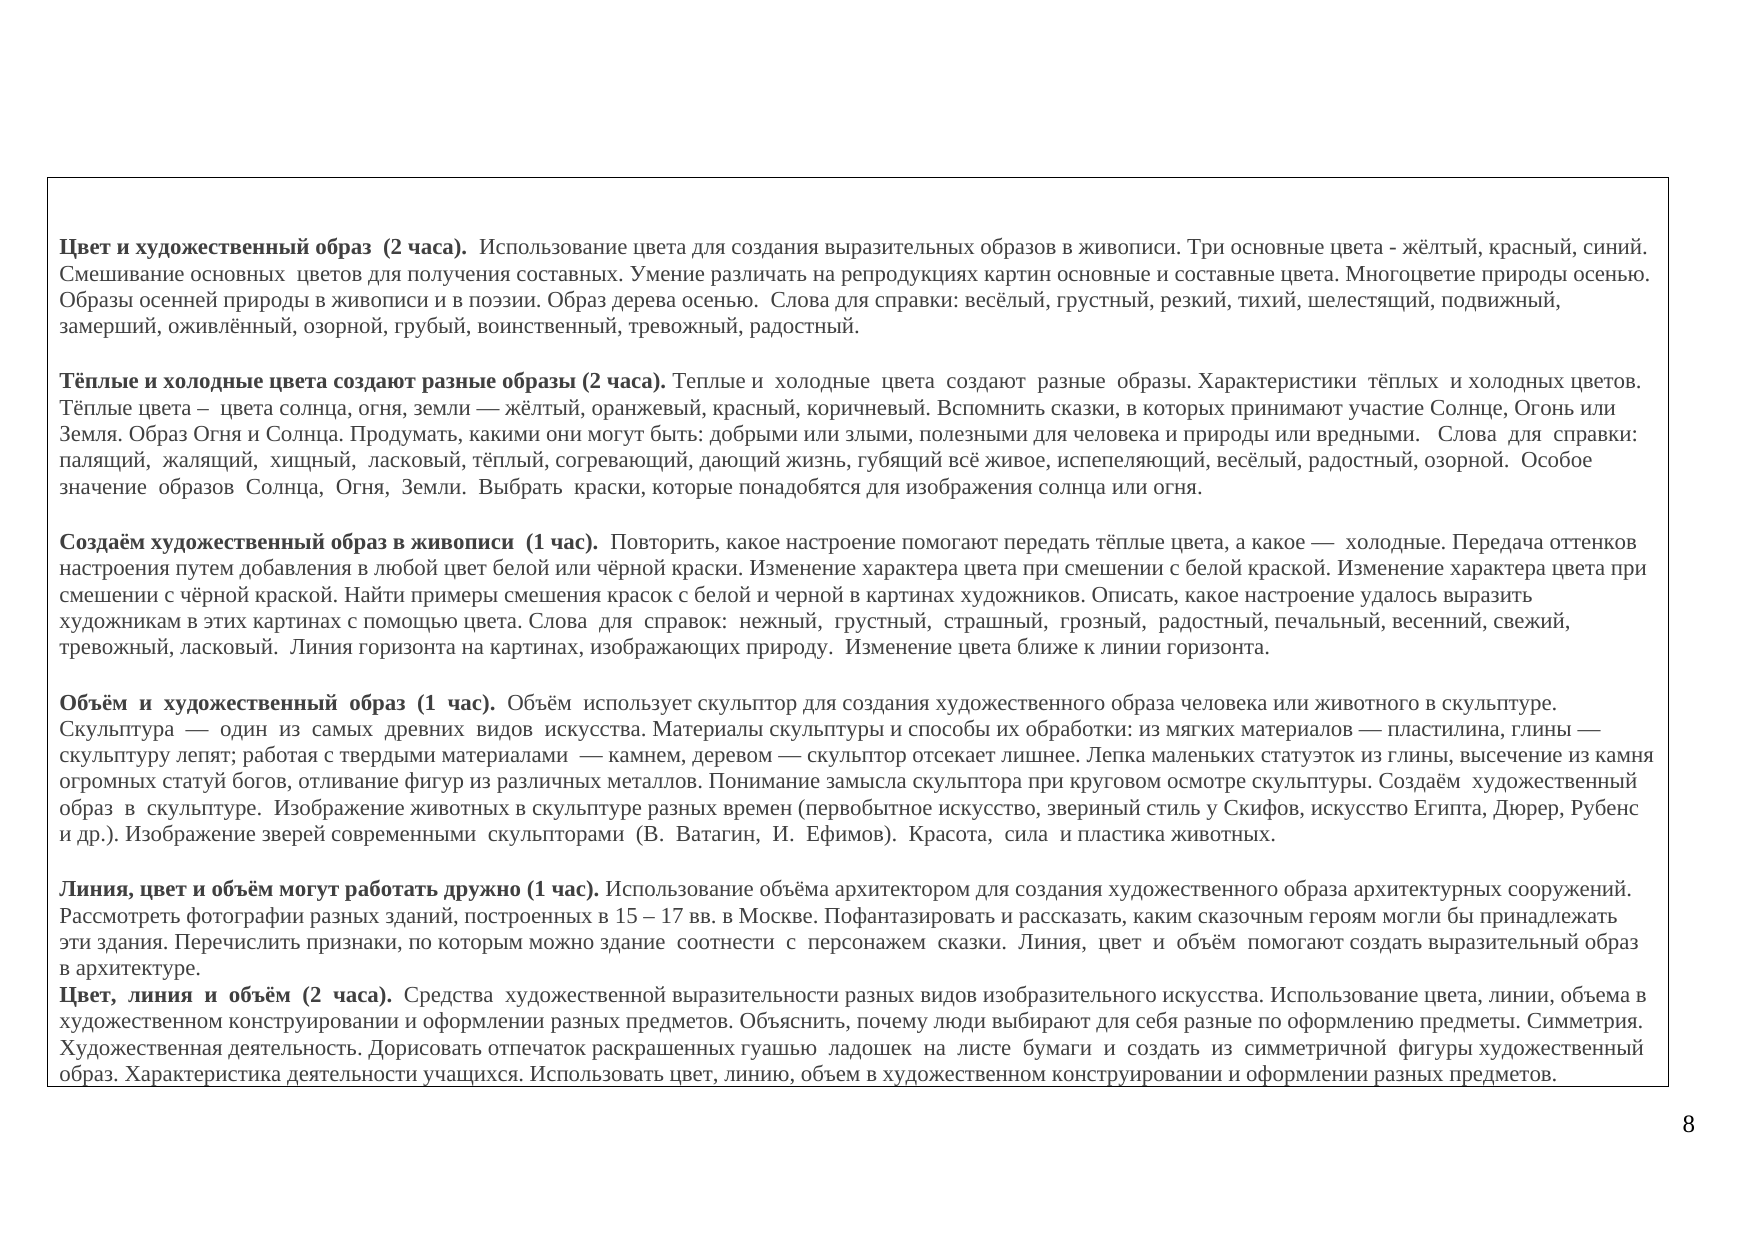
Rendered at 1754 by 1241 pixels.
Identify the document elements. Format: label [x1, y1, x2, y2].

table_cell [48, 178, 1668, 1086]
